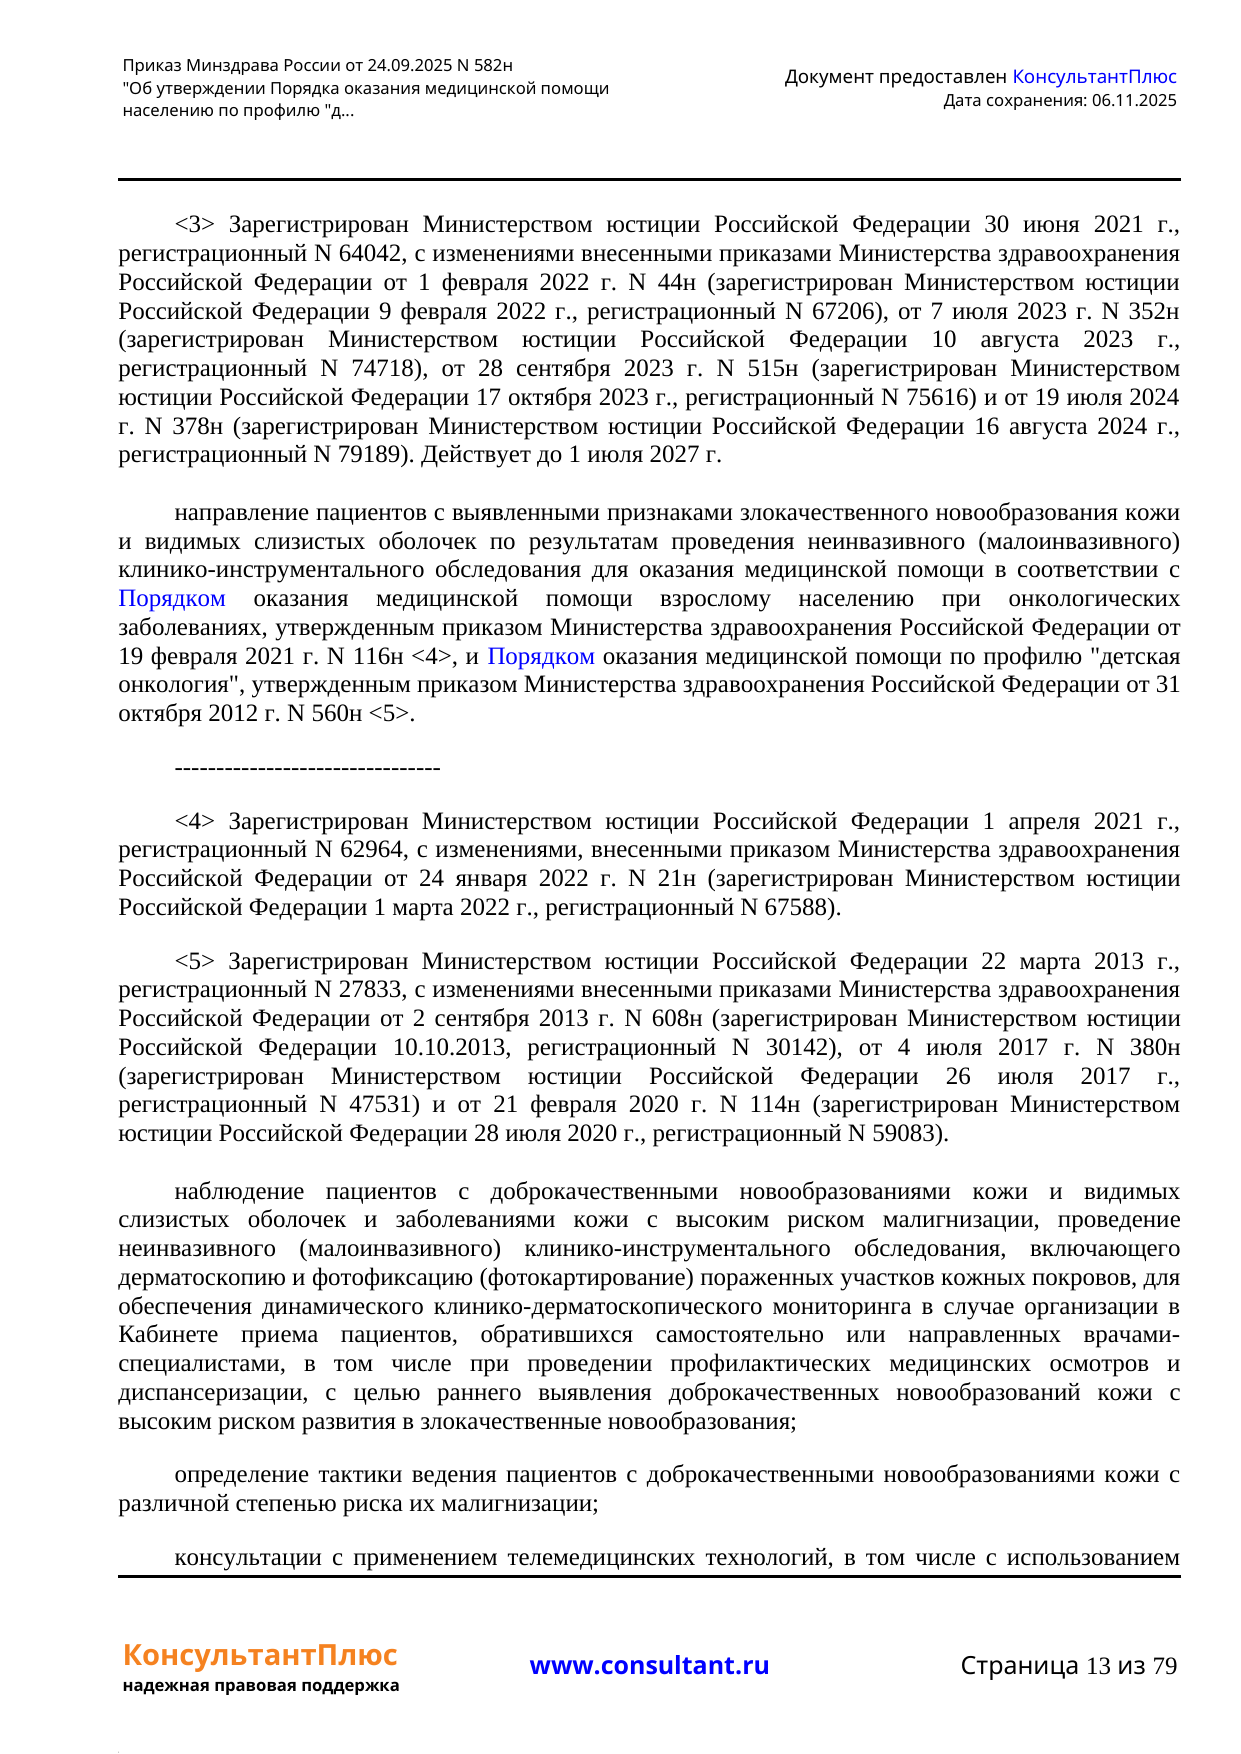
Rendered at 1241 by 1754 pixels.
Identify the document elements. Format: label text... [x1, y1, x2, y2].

text определение тактики ведения пациентов с доброкачественными новообразованиями кожи с различной степенью риска их малигнизации; [118, 1459, 1181, 1517]
text <4> Зарегистрирован Министерством юстиции Российской Федерации 1 апреля 2021 г., регистрационный N 62964, с изменениями, внесенными приказом Министерства здравоохранения Российской Федерации от 24 января 2022 г. N 21н (зарегистрирован Министерством юстиции Российской Федерации 1 марта 2022 г., регистрационный N 67588). [118, 806, 1181, 921]
text <5> Зарегистрирован Министерством юстиции Российской Федерации 22 марта 2013 г., регистрационный N 27833, с изменениями внесенными приказами Министерства здравоохранения Российской Федерации от 2 сентября 2013 г. N 608н (зарегистрирован Министерством юстиции Российской Федерации 10.10.2013, регистрационный N 30142), от 4 июля 2017 г. N 380н (зарегистрирован Министерством юстиции Российской Федерации 26 июля 2017 г., регистрационный N 47531) и от 21 февраля 2020 г. N 114н (зарегистрирован Министерством юстиции Российской Федерации 28 июля 2020 г., регистрационный N 59083). [118, 946, 1181, 1147]
text -------------------------------- [118, 752, 1181, 781]
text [118, 1542, 1181, 1571]
text наблюдение пациентов с доброкачественными новообразованиями кожи и видимых слизистых оболочек и заболеваниями кожи с высоким риском малигнизации, проведение неинвазивного (малоинвазивного) клинико-инструментального обследования, включающего дерматоскопию и фотофиксацию (фотокартирование) пораженных участков кожных покровов, для обеспечения динамического клинико-дерматоскопического мониторинга в случае организации в Кабинете приема пациентов, обратившихся самостоятельно или направленных врачами-специалистами, в том числе при проведении профилактических медицинских осмотров и диспансеризации, с целью раннего выявления доброкачественных новообразований кожи с высоким риском развития в злокачественные новообразования; [118, 1176, 1181, 1434]
text <3> Зарегистрирован Министерством юстиции Российской Федерации 30 июня 2021 г., регистрационный N 64042, с изменениями внесенными приказами Министерства здравоохранения Российской Федерации от 1 февраля 2022 г. N 44н (зарегистрирован Министерством юстиции Российской Федерации 9 февраля 2022 г., регистрационный N 67206), от 7 июля 2023 г. N 352н (зарегистрирован Министерством юстиции Российской Федерации 10 августа 2023 г., регистрационный N 74718), от 28 сентября 2023 г. N 515н (зарегистрирован Министерством юстиции Российской Федерации 17 октября 2023 г., регистрационный N 75616) и от 19 июля 2024 г. N 378н (зарегистрирован Министерством юстиции Российской Федерации 16 августа 2024 г., регистрационный N 79189). Действует до 1 июля 2027 г. [118, 209, 1181, 468]
text направление пациентов с выявленными признаками злокачественного новообразования кожи и видимых слизистых оболочек по результатам проведения неинвазивного (малоинвазивного) клинико-инструментального обследования для оказания медицинской помощи в соответствии с Порядком оказания медицинской помощи взрослому населению при онкологических заболеваниях, утвержденным приказом Министерства здравоохранения Российской Федерации от 19 февраля 2021 г. N 116н <4>, и Порядком оказания медицинской помощи по профилю "детская онкология", утвержденным приказом Министерства здравоохранения Российской Федерации от 31 октября 2012 г. N 560н <5>. [118, 497, 1181, 727]
